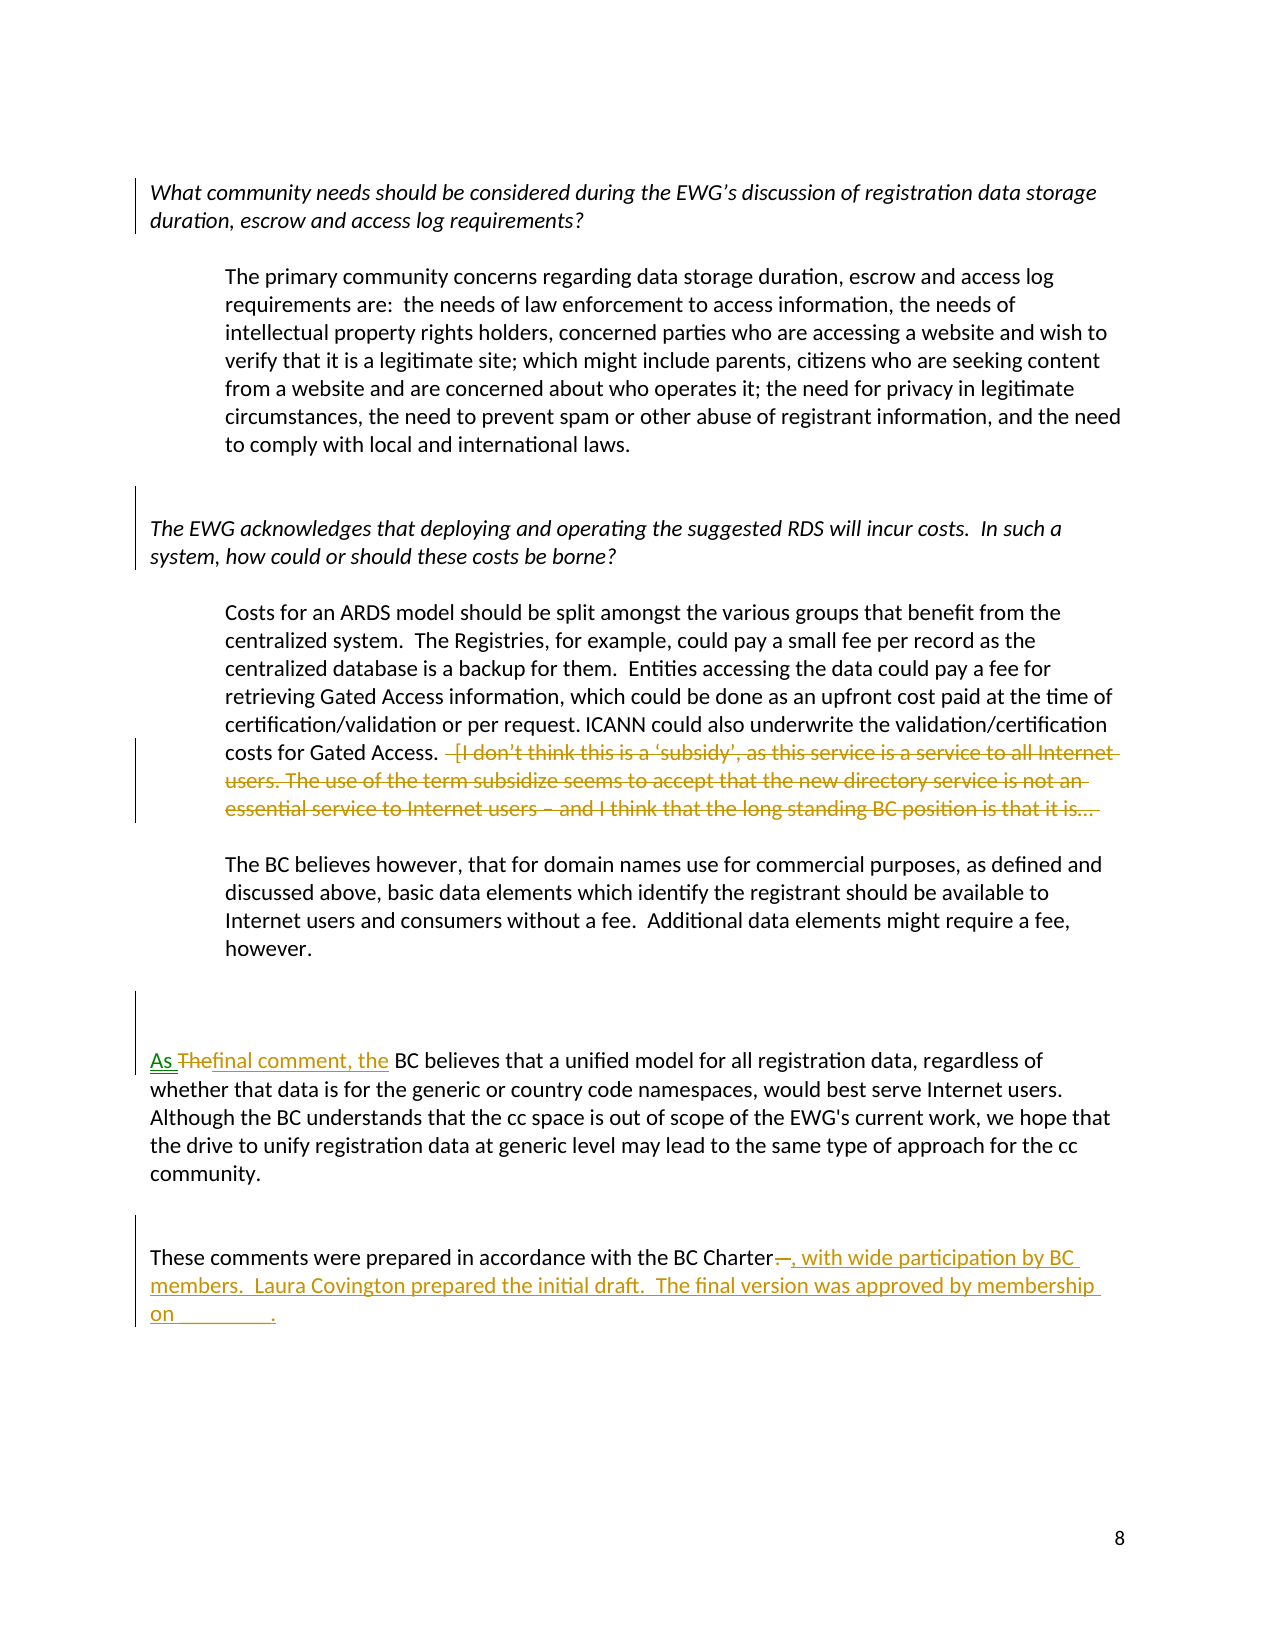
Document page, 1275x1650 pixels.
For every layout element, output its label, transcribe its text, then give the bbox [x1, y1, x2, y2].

list What community needs should be considered during the EWG’s discussion of registration data storage duration, escrow and access log requirements? [150, 178, 1125, 234]
list The EWG acknowledges that deploying and operating the suggested RDS will incur costs. In such a system, how could or should these costs be borne? [150, 514, 1125, 570]
text Costs for an ARDS model should be split amongst the various groups that benefit from the centralized system. The Registries, for example, could pay a small fee per record as the centralized database is a backup for them. Entities accessing the data could pay a fee for retrieving Gated Access information, which could be done as an upfront cost paid at the time of certification/validation or per request. ICANN could also underwrite the validation/certification costs for Gated Access. [225, 598, 1125, 822]
text The primary community concerns regarding data storage duration, escrow and access log requirements are: the needs of law enforcement to access information, the needs of intellectual property rights holders, concerned parties who are accessing a website and wish to verify that it is a legitimate site; which might include parents, citizens who are seeking content from a website and are concerned about who operates it; the need for privacy in legitimate circumstances, the need to prevent spam or other abuse of registrant information, and the need to comply with local and international laws. [225, 262, 1125, 458]
text These comments were prepared in accordance with the BC Charter [150, 1243, 1125, 1327]
text The BC believes however, that for domain names use for commercial purposes, as defined and discussed above, basic data elements which identify the registrant should be available to Internet users and consumers without a fee. Additional data elements might require a fee, however. [225, 851, 1125, 963]
text BC believes that a unified model for all registration data, regardless of whether that data is for the generic or country code namespaces, would best serve Internet users. Although the BC understands that the cc space is out of scope of the EWG's current work, we hope that the drive to unify registration data at generic level may lead to the same type of approach for the cc community. [150, 1047, 1125, 1187]
